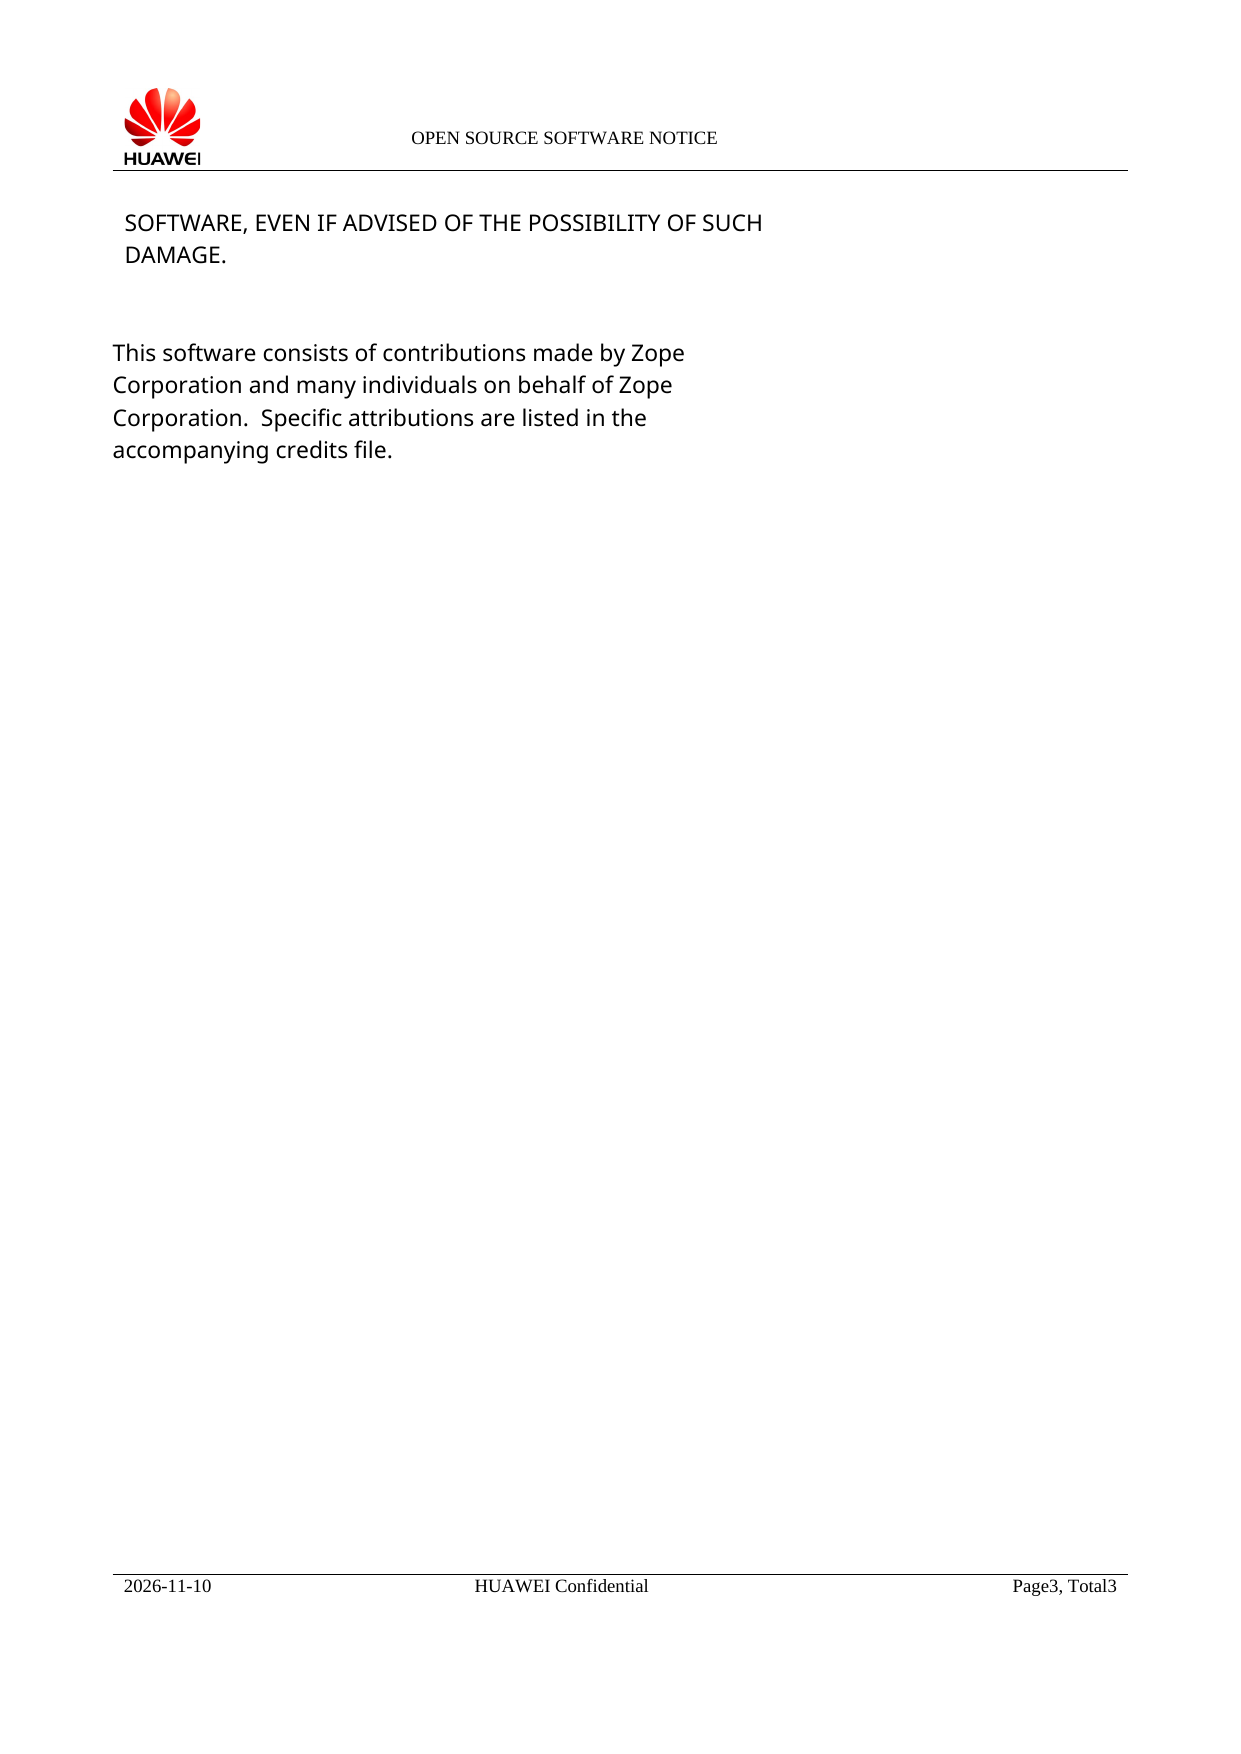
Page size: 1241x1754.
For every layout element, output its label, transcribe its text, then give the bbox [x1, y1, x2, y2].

text DAMAGE. [112, 239, 1128, 271]
picture [124, 88, 201, 165]
text This software consists of contributions made by Zope [112, 336, 1128, 369]
text Corporation. Specific attributions are listed in the [112, 401, 1128, 434]
text SOFTWARE, EVEN IF ADVISED OF THE POSSIBILITY OF SUCH [112, 206, 1128, 239]
text Corporation and many individuals on behalf of Zope [112, 369, 1128, 401]
text accompanying credits file. [112, 434, 1128, 466]
